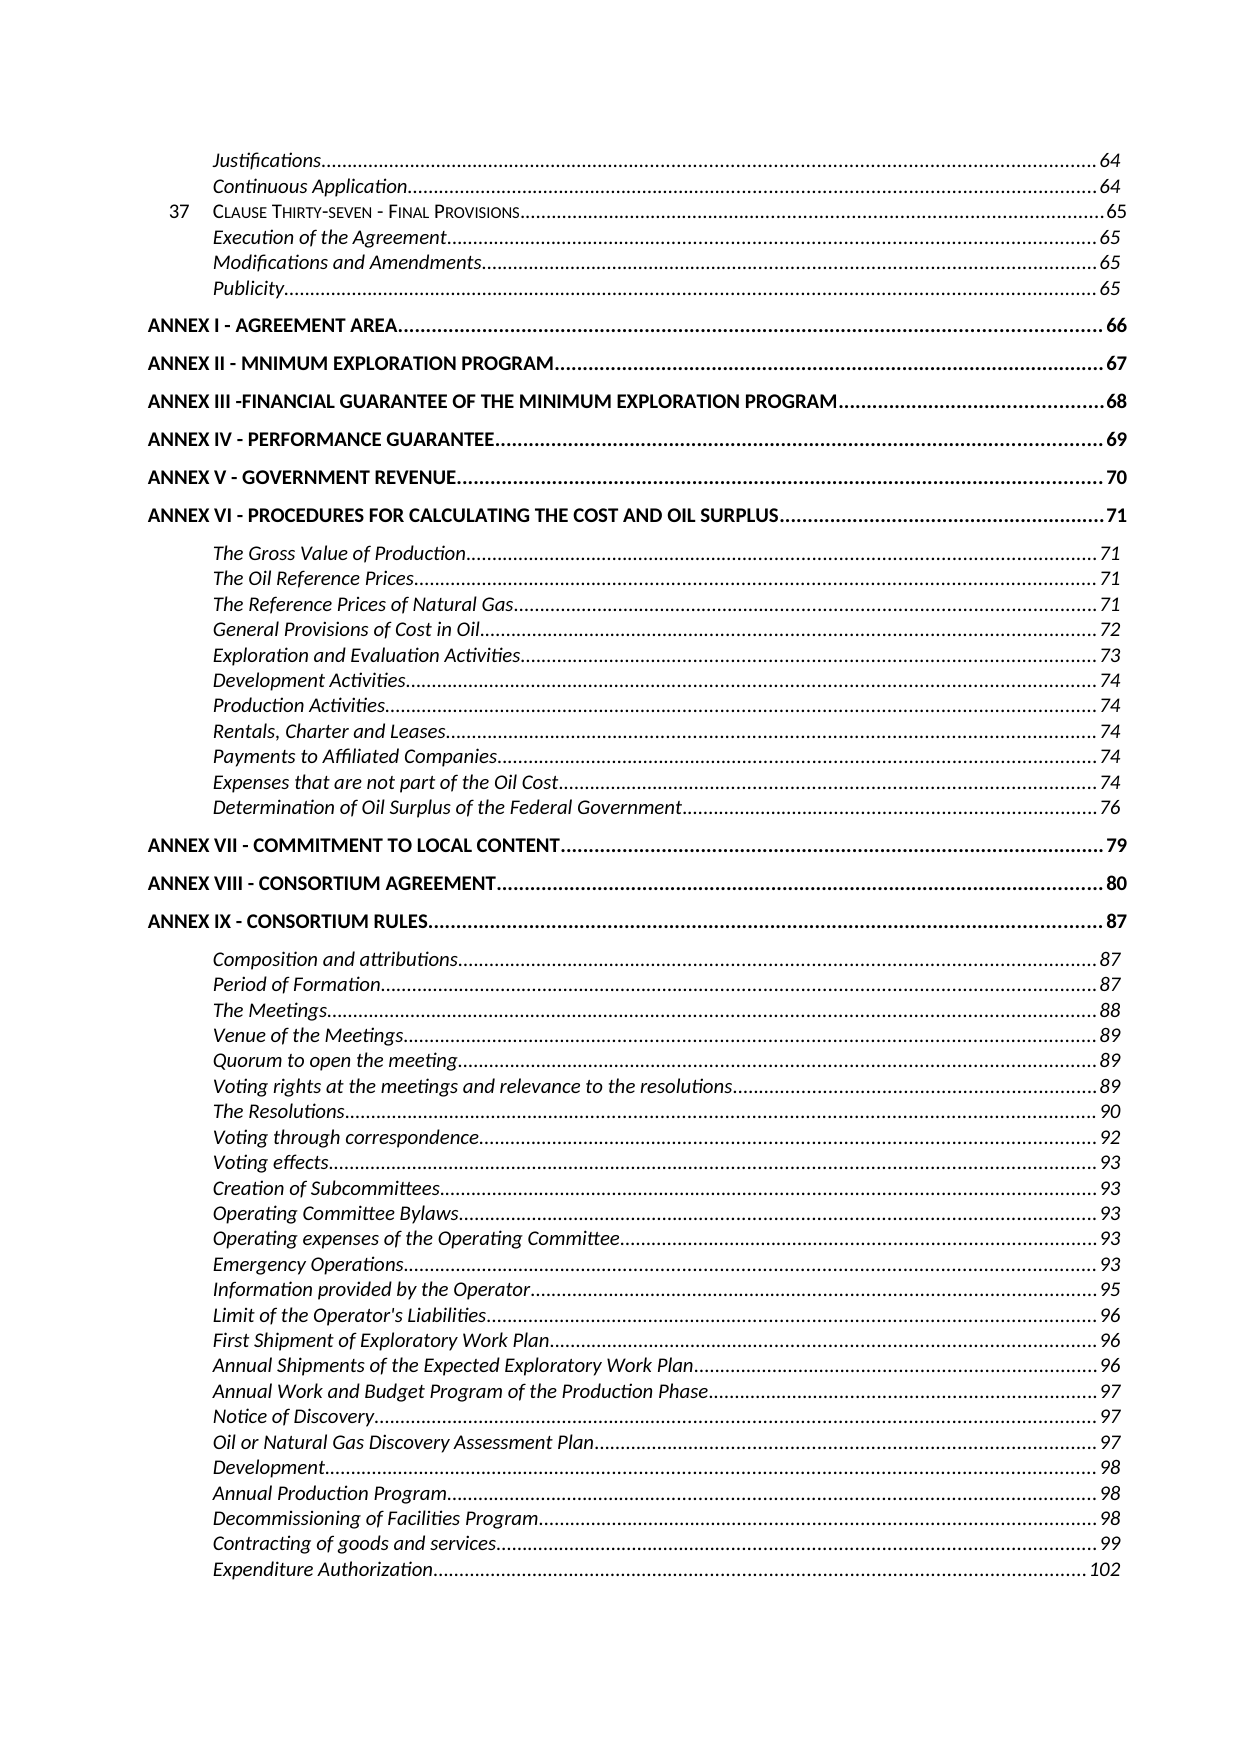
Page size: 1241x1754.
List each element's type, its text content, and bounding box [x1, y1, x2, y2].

text Expenses that are not part of the Oil Cost 74 [213, 769, 1128, 794]
text Development 98 [213, 1454, 1128, 1480]
text Venue of the Meetings 89 [213, 1022, 1128, 1048]
text Notice of Discovery 97 [213, 1403, 1128, 1429]
text Exploration and Evaluation Activities 73 [213, 642, 1128, 667]
text Modifications and Amendments 65 [213, 249, 1128, 275]
text Creation of Subcommittees 93 [213, 1175, 1128, 1200]
text Voting rights at the meetings and relevance to the resolutions 89 [213, 1073, 1128, 1098]
text ANNEX VII - Commitment to Local Content 79 [148, 832, 1128, 858]
text Information provided by the Operator 95 [213, 1276, 1128, 1302]
text Operating expenses of the Operating Committee 93 [213, 1226, 1128, 1251]
text Annex I - Agreement Area 66 [148, 313, 1128, 338]
text The Gross Value of Production 71 [213, 540, 1128, 566]
text Annual Shipments of the Expected Exploratory Work Plan 96 [213, 1353, 1128, 1378]
text General Provisions of Cost in Oil 72 [213, 616, 1128, 642]
text ANNEX V - Government Revenue 70 [148, 464, 1128, 490]
text 37 Clause Thirty-seven - Final Provisions 65 [168, 198, 1128, 224]
text Composition and attributions 87 [213, 946, 1128, 971]
text ANNEX IV - Performance Guarantee 69 [148, 426, 1128, 452]
text Emergency Operations 93 [213, 1251, 1128, 1276]
text The Meetings 88 [213, 997, 1128, 1022]
text The Resolutions 90 [213, 1098, 1128, 1124]
text Annual Work and Budget Program of the Production Phase 97 [213, 1378, 1128, 1403]
text ANNEX III -Financial Guarantee OF THE MINIMUM EXPLORATION PROGRAM 68 [148, 388, 1128, 414]
text annex IX - Consortium Rules 87 [148, 908, 1128, 933]
text First Shipment of Exploratory Work Plan 96 [213, 1327, 1128, 1353]
text Voting through correspondence 92 [213, 1124, 1128, 1149]
text Continuous Application 64 [213, 173, 1128, 198]
text Development Activities 74 [213, 667, 1128, 693]
text Determination of Oil Surplus of the Federal Government 76 [213, 794, 1128, 820]
text Publicity 65 [213, 275, 1128, 300]
text Period of Formation 87 [213, 971, 1128, 997]
text ANNEX VIII - Consortium agreement 80 [148, 870, 1128, 896]
text Justifications 64 [213, 148, 1128, 173]
text Expenditure Authorization 102 [213, 1556, 1128, 1581]
text Payments to Affiliated Companies 74 [213, 743, 1128, 769]
text Quorum to open the meeting 89 [213, 1048, 1128, 1073]
text ANNEX II - Mnimum Exploration Program 67 [148, 351, 1128, 376]
text The Oil Reference Prices 71 [213, 566, 1128, 591]
text Annual Production Program 98 [213, 1480, 1128, 1505]
text Production Activities 74 [213, 693, 1128, 718]
text Oil or Natural Gas Discovery Assessment Plan 97 [213, 1429, 1128, 1454]
text Limit of the Operator's Liabilities 96 [213, 1302, 1128, 1327]
text The Reference Prices of Natural Gas 71 [213, 591, 1128, 616]
text Execution of the Agreement 65 [213, 224, 1128, 249]
text Contracting of goods and services 99 [213, 1531, 1128, 1556]
text Rentals, Charter and Leases 74 [213, 718, 1128, 743]
text Voting effects 93 [213, 1149, 1128, 1175]
text Operating Committee Bylaws 93 [213, 1200, 1128, 1226]
text Decommissioning of Facilities Program 98 [213, 1505, 1128, 1531]
text ANNEX VI - Procedures for Calculating the Cost and Oil Surplus 71 [148, 502, 1128, 528]
